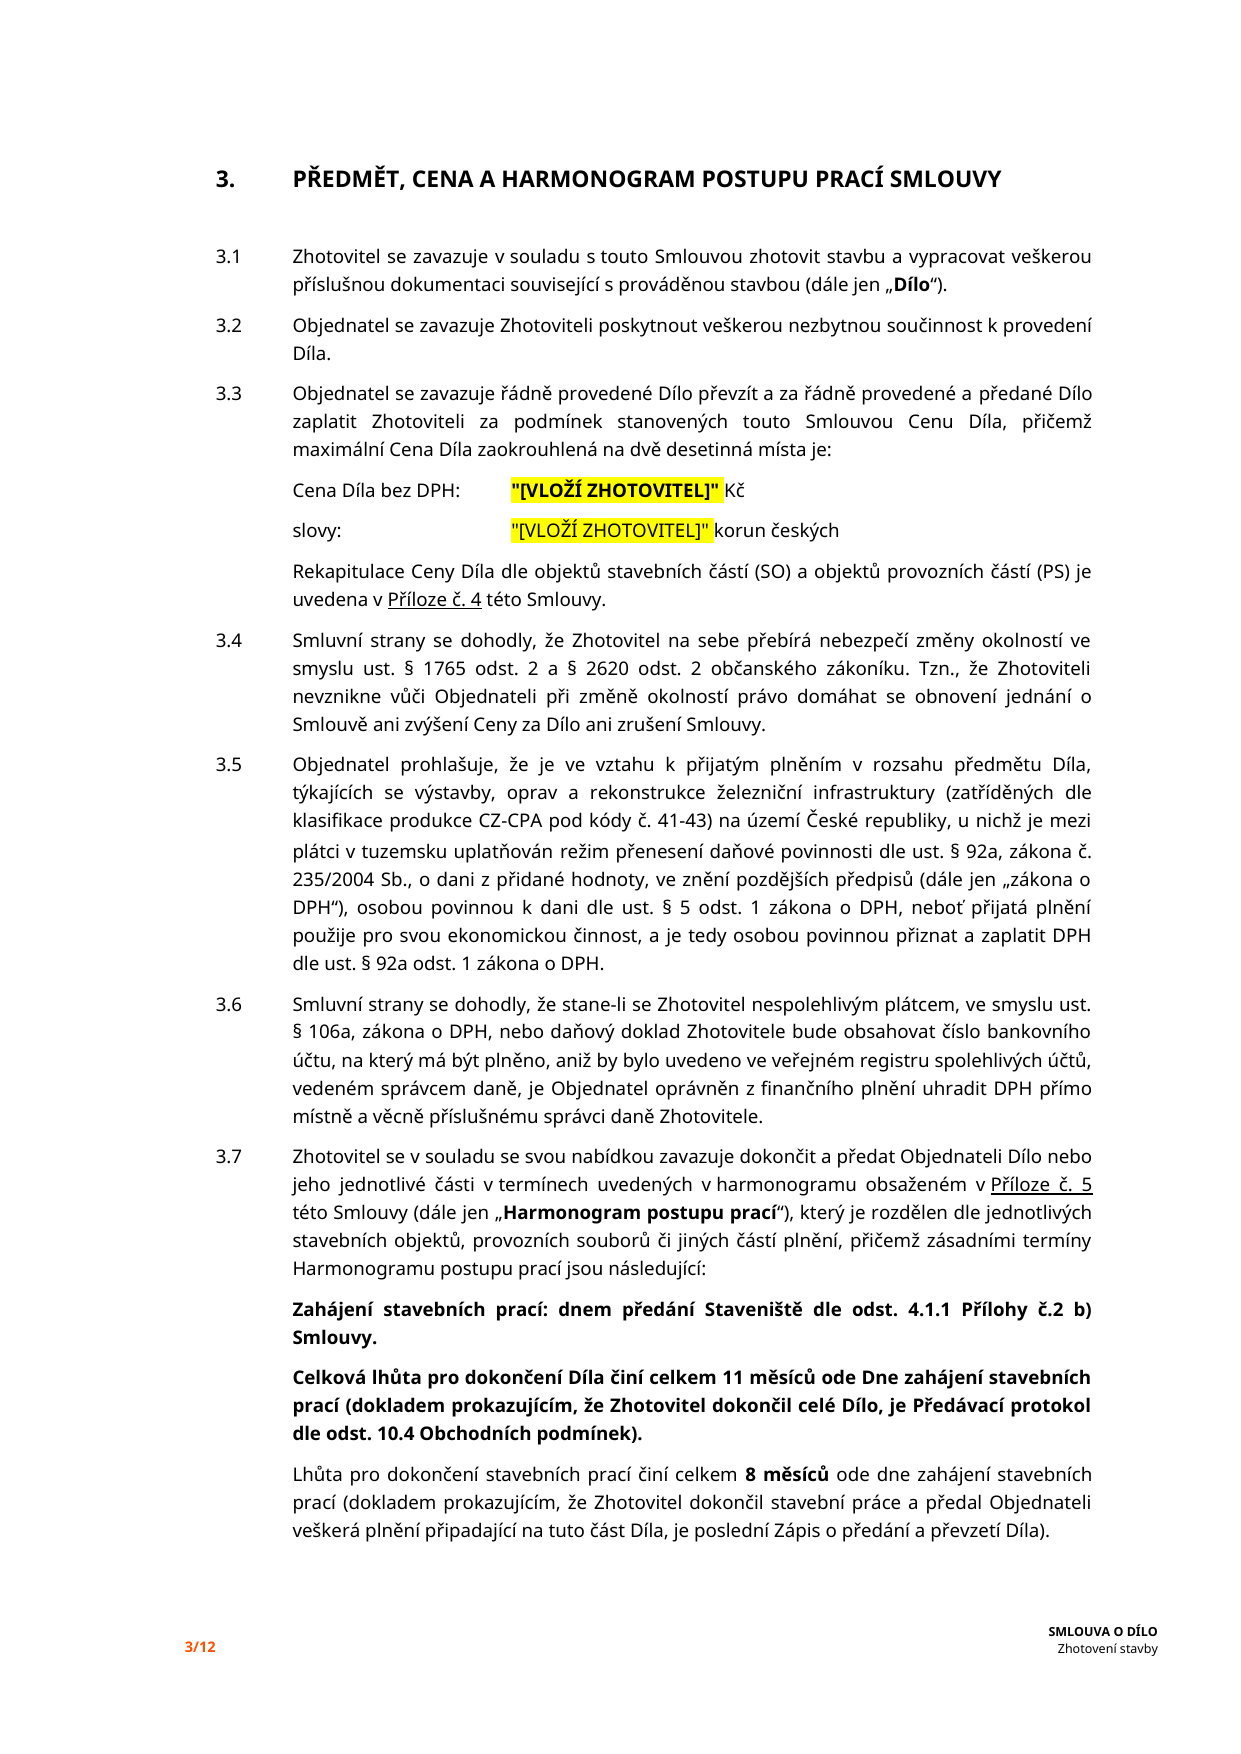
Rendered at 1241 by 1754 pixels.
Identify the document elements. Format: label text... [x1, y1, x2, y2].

text Celková lhůta pro dokončení Díla činí celkem 11 měsíců ode Dne zahájení stavebních prací (dokladem prokazujícím, že Zhotovitel dokončil celé Dílo, je Předávací protokol dle odst. 10.4 Obchodních podmínek). [292, 1364, 1093, 1446]
text Objednatel se zavazuje řádně provedené Dílo převzít a za řádně provedené a předané Dílo zaplatit Zhotoviteli za podmínek stanovených touto Smlouvou Cenu Díla, přičemž maximální Cena Díla zaokrouhlená na dvě desetinná místa je: [216, 381, 1093, 462]
text Rekapitulace Ceny Díla dle objektů stavebních částí (SO) a objektů provozních částí (PS) je uvedena v Příloze č. 4 této Smlouvy. [292, 558, 1093, 612]
text Objednatel prohlašuje, že je ve vztahu k přijatým plněním v rozsahu předmětu Díla, týkajících se výstavby, oprav a rekonstrukce železniční infrastruktury (zatříděných dle klasifikace produkce CZ-CPA pod kódy č. 41-43) na území České republiky, u nichž je mezi plátci v tuzemsku uplatňován režim přenesení daňové povinnosti dle ust. § 92a, zákona č. 235/2004 Sb., o dani z přidané hodnoty, ve znění pozdějších předpisů (dále jen „zákona o DPH“), osobou povinnou k dani dle ust. § 5 odst. 1 zákona o DPH, neboť přijatá plnění použije pro svou ekonomickou činnost, a je tedy osobou povinnou přiznat a zaplatit DPH dle ust. § 92a odst. 1 zákona o DPH. [216, 751, 1093, 976]
text slovy: korun českých [292, 518, 511, 543]
text slovy: korun českých [714, 518, 1093, 543]
text Cena Díla bez DPH: Kč [724, 477, 1093, 503]
text Zhotovitel se v souladu se svou nabídkou zavazuje dokončit a předat Objednateli Dílo nebo jeho jednotlivé části v termínech uvedených v harmonogramu obsaženém v Příloze č. 5 této Smlouvy (dále jen „Harmonogram postupu prací“), který je rozdělen dle jednotlivých stavebních objektů, provozních souborů či jiných částí plnění, přičemž zásadními termíny Harmonogramu postupu prací jsou následující: [216, 1143, 1093, 1281]
text Zhotovitel se zavazuje v souladu s touto Smlouvou zhotovit stavbu a vypracovat veškerou příslušnou dokumentaci související s prováděnou stavbou (dále jen „Dílo“). [216, 244, 1093, 297]
text Smluvní strany se dohodly, že Zhotovitel na sebe přebírá nebezpečí změny okolností ve smyslu ust. § 1765 odst. 2 a § 2620 odst. 2 občanského zákoníku. Tzn., že Zhotoviteli nevznikne vůči Objednateli při změně okolností právo domáhat se obnovení jednání o Smlouvě ani zvýšení Ceny za Dílo ani zrušení Smlouvy. [216, 627, 1093, 736]
text Objednatel se zavazuje Zhotoviteli poskytnout veškerou nezbytnou součinnost k provedení Díla. [216, 312, 1093, 366]
text Cena Díla bez DPH: Kč [292, 477, 511, 503]
text Zahájení stavebních prací: dnem předání Staveniště dle odst. 4.1.1 Přílohy č.2 b) Smlouvy. [292, 1296, 1093, 1349]
text PŘEDMĚT, CENA A HARMONOGRAM POSTUPU PRACÍ SMLOUVY [216, 162, 1093, 194]
text Lhůta pro dokončení stavebních prací činí celkem 8 měsíců ode dne zahájení stavebních prací (dokladem prokazujícím, že Zhotovitel dokončil stavební práce a předal Objednateli veškerá plnění připadající na tuto část Díla, je poslední Zápis o předání a převzetí Díla). [292, 1461, 1093, 1543]
text Smluvní strany se dohodly, že stane-li se Zhotovitel nespolehlivým plátcem, ve smyslu ust. § 106a, zákona o DPH, nebo daňový doklad Zhotovitele bude obsahovat číslo bankovního účtu, na který má být plněno, aniž by bylo uvedeno ve veřejném registru spolehlivých účtů, vedeném správcem daně, je Objednatel oprávněn z finančního plnění uhradit DPH přímo místně a věcně příslušnému správci daně Zhotovitele. [216, 991, 1093, 1128]
